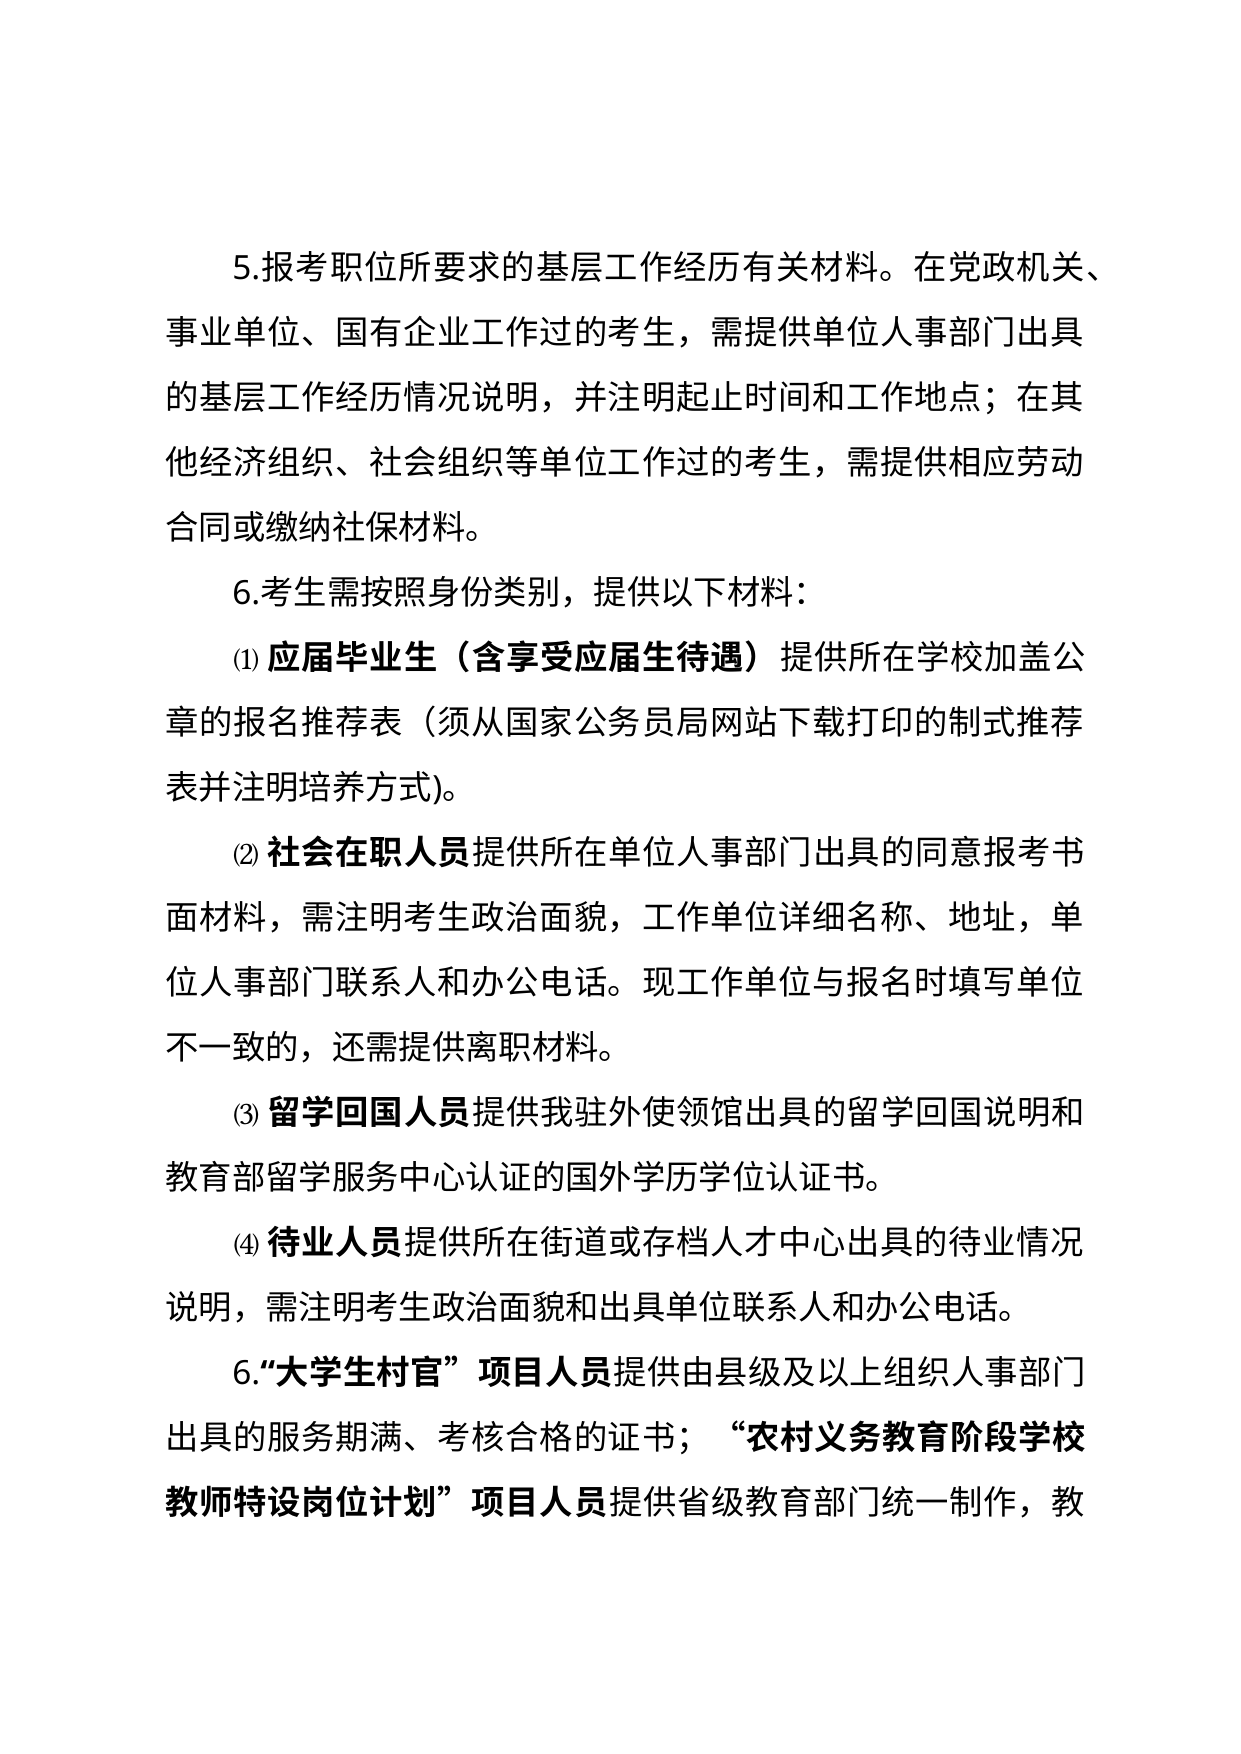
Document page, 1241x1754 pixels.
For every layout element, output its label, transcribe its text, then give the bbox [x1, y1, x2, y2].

text ⑷待业人员提供所在街道或存档人才中心出具的待业情况说明，需注明考生政治面貌和出具单位联系人和办公电话。 [165, 1208, 1087, 1338]
text ⑴应届毕业生（含享受应届生待遇）提供所在学校加盖公章的报名推荐表（须从国家公务员局网站下载打印的制式推荐表并注明培养方式)。 [165, 623, 1087, 818]
text ⑶留学回国人员提供我驻外使领馆出具的留学回国说明和教育部留学服务中心认证的国外学历学位认证书。 [165, 1078, 1087, 1208]
text 5.报考职位所要求的基层工作经历有关材料。在党政机关、事业单位、国有企业工作过的考生，需提供单位人事部门出具的基层工作经历情况说明，并注明起止时间和工作地点；在其他经济组织、社会组织等单位工作过的考生，需提供相应劳动合同或缴纳社保材料。 [165, 233, 1087, 558]
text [165, 1338, 1087, 1533]
text ⑵社会在职人员提供所在单位人事部门出具的同意报考书面材料，需注明考生政治面貌，工作单位详细名称、地址，单位人事部门联系人和办公电话。现工作单位与报名时填写单位不一致的，还需提供离职材料。 [165, 818, 1087, 1078]
text 6.考生需按照身份类别，提供以下材料： [165, 558, 1087, 623]
